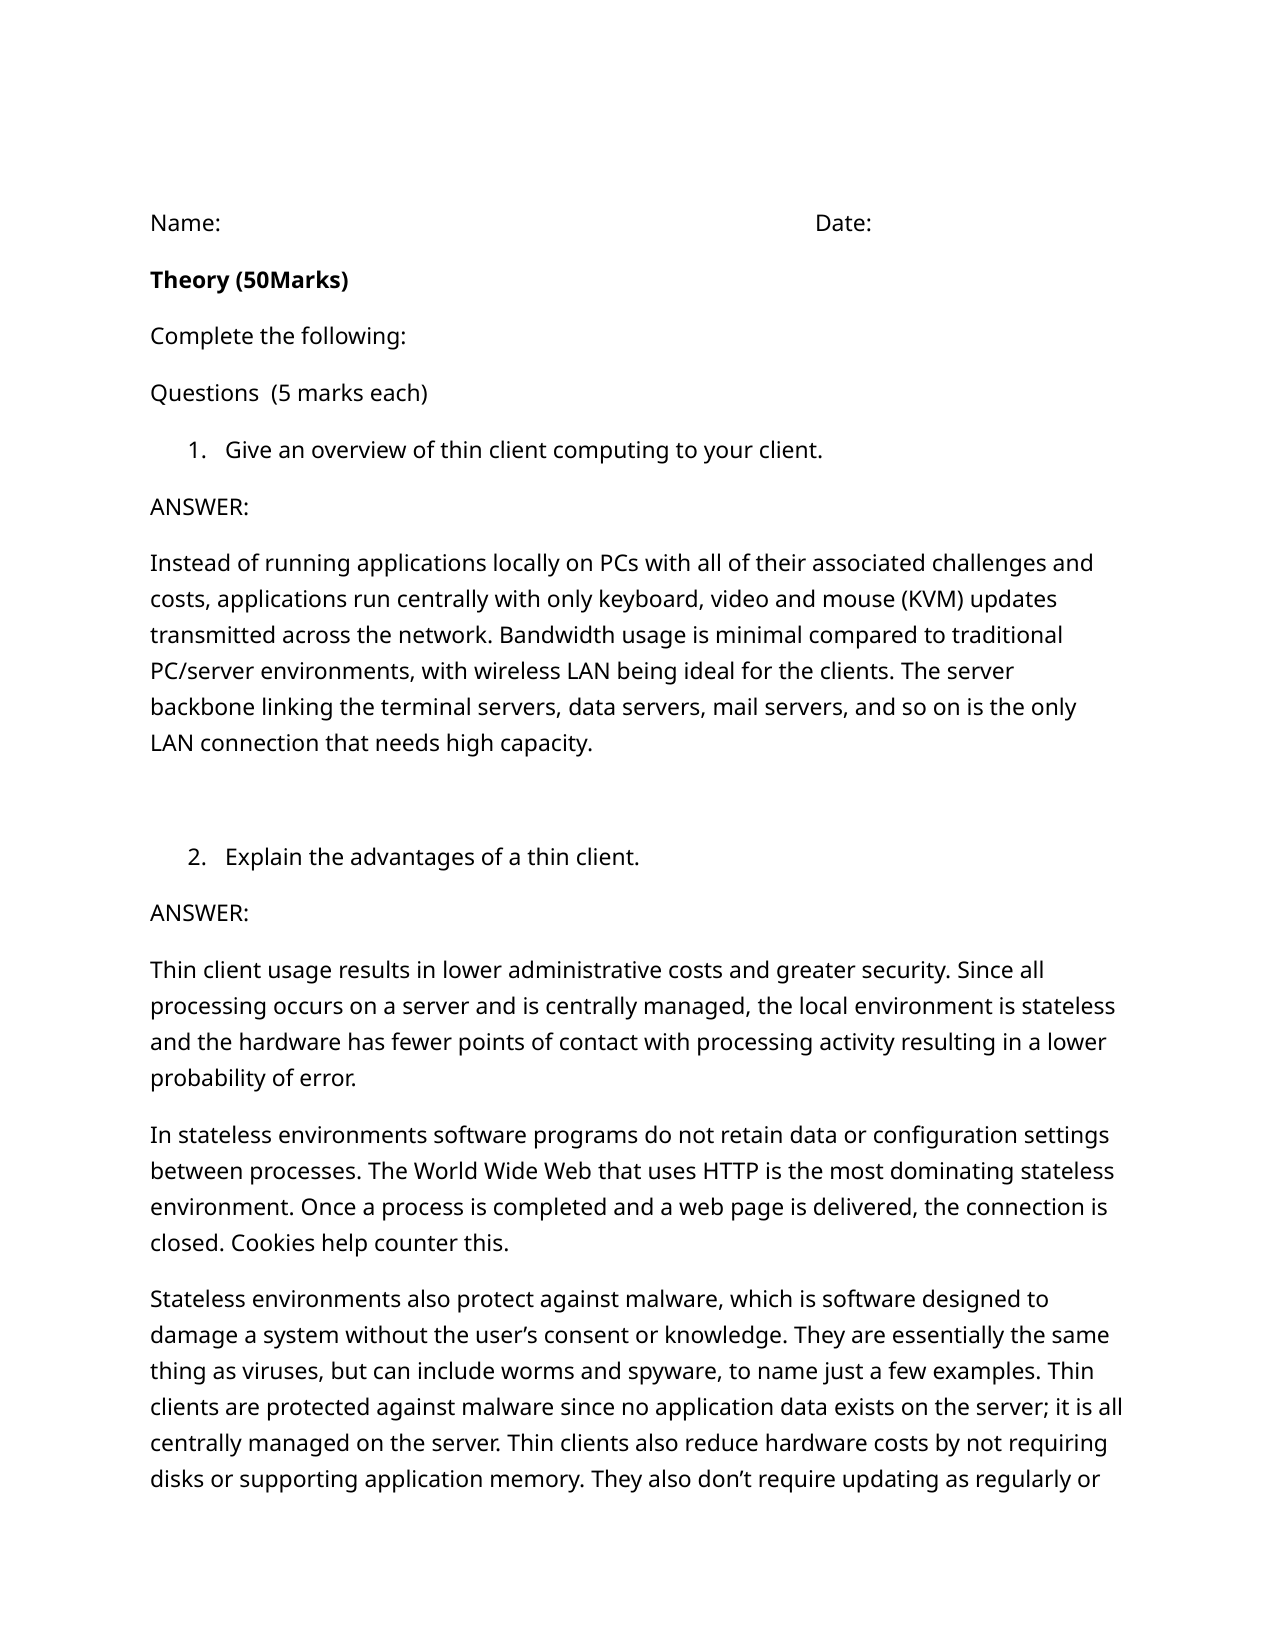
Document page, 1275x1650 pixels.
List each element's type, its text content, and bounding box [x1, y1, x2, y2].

text Theory (50Marks) [150, 263, 1125, 295]
list Thin client usage results in lower administrative costs and greater security. Since all processing occurs on a server and is centrally managed, the local environment is stateless and the hardware has fewer points of contact with processing activity resulting in a lower probability of error. [150, 954, 1125, 1093]
text Name: Date: [150, 207, 1125, 238]
list ANSWER: [150, 491, 1125, 522]
list Give an overview of thin client computing to your client. [187, 434, 1125, 465]
list Instead of running applications locally on PCs with all of their associated challenges and costs, applications run centrally with only keyboard, video and mouse (KVM) updates transmitted across the network. Bandwidth usage is minimal compared to traditional PC/server environments, with wireless LAN being ideal for the clients. The server backbone linking the terminal servers, data servers, mail servers, and so on is the only LAN connection that needs high capacity. [150, 547, 1125, 758]
text Complete the following: [150, 320, 1125, 352]
list Explain the advantages of a thin client. [187, 841, 1125, 872]
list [150, 1283, 1125, 1494]
list In stateless environments software programs do not retain data or configuration settings between processes. The World Wide Web that uses HTTP is the most dominating stateless environment. Once a process is completed and a web page is delivered, the connection is closed. Cookies help counter this. [150, 1119, 1125, 1258]
list ANSWER: [150, 897, 1125, 929]
text Questions (5 marks each) [150, 377, 1125, 408]
